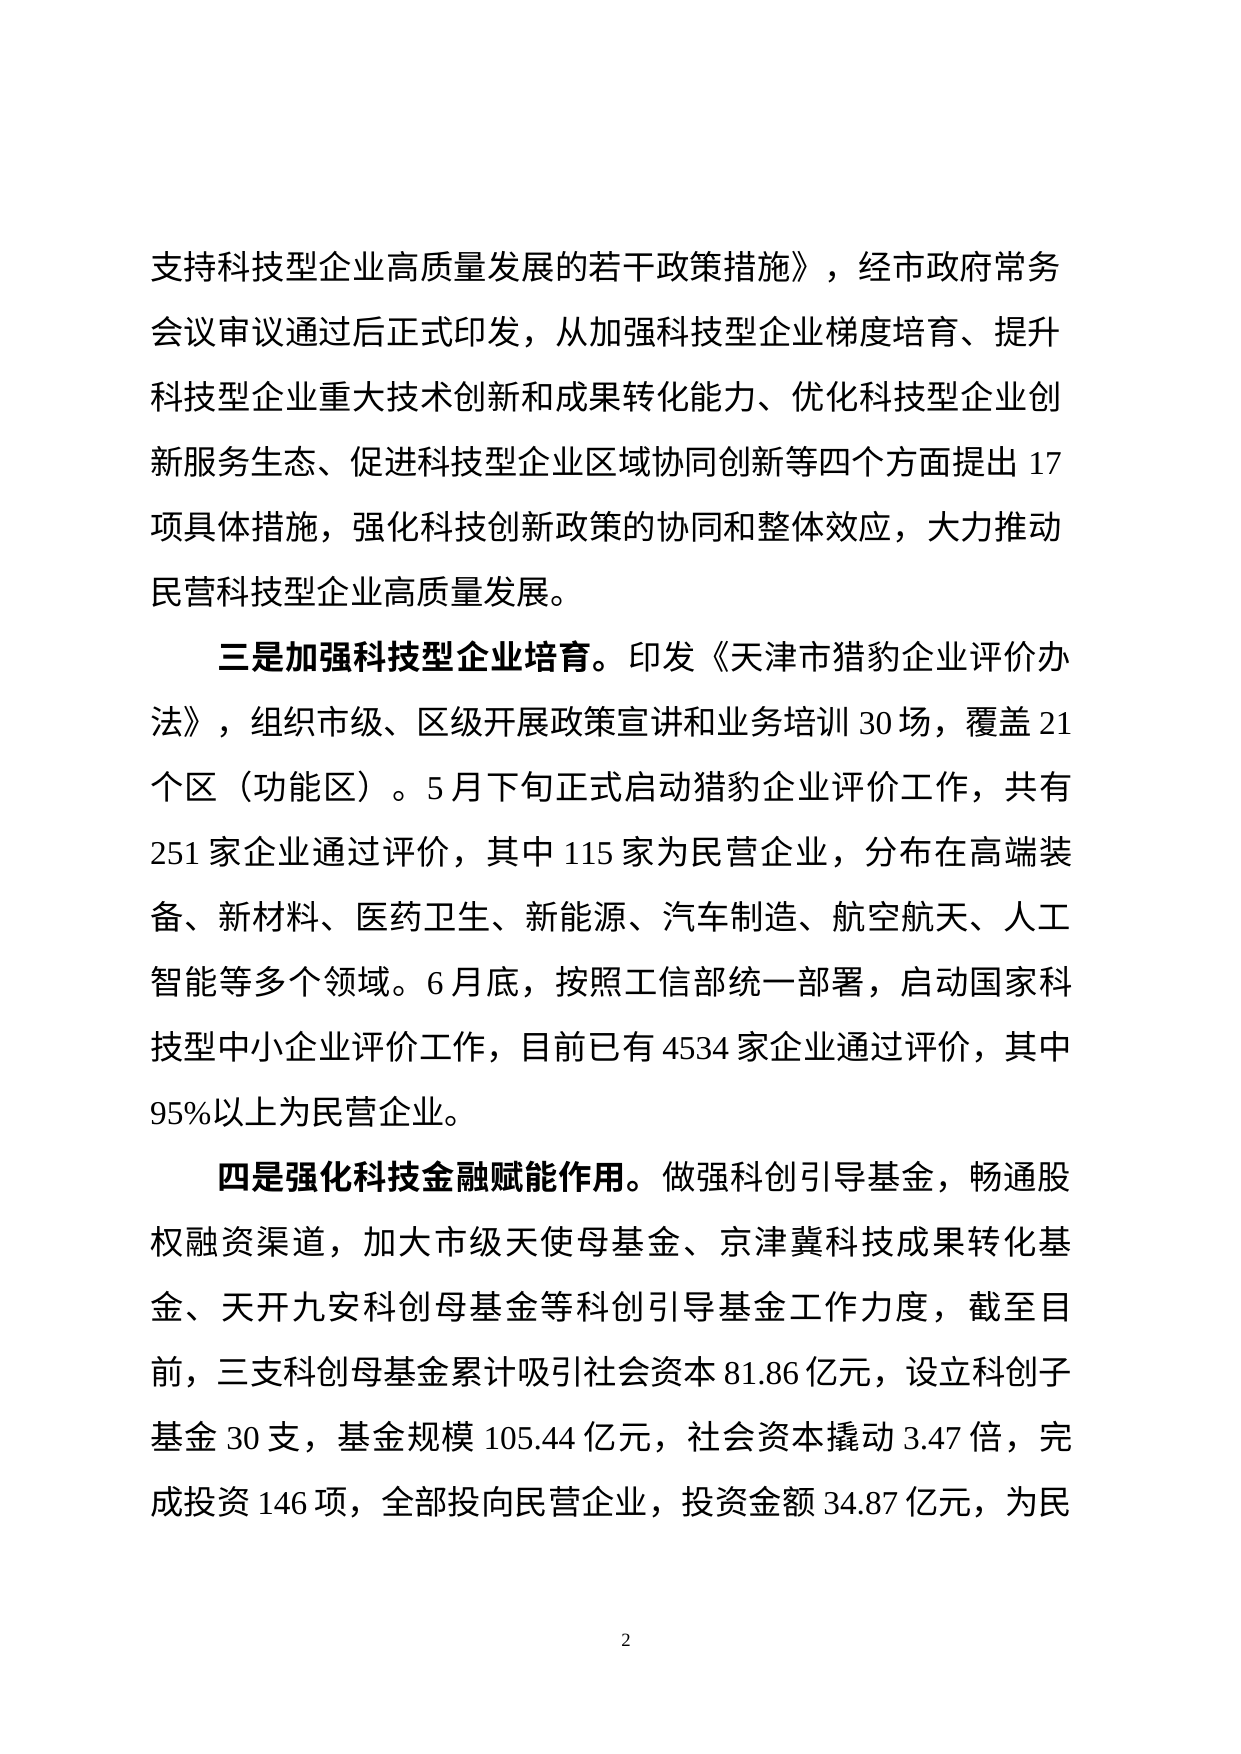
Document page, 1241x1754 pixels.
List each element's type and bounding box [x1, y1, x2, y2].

table_cell [139, 233, 1084, 1533]
